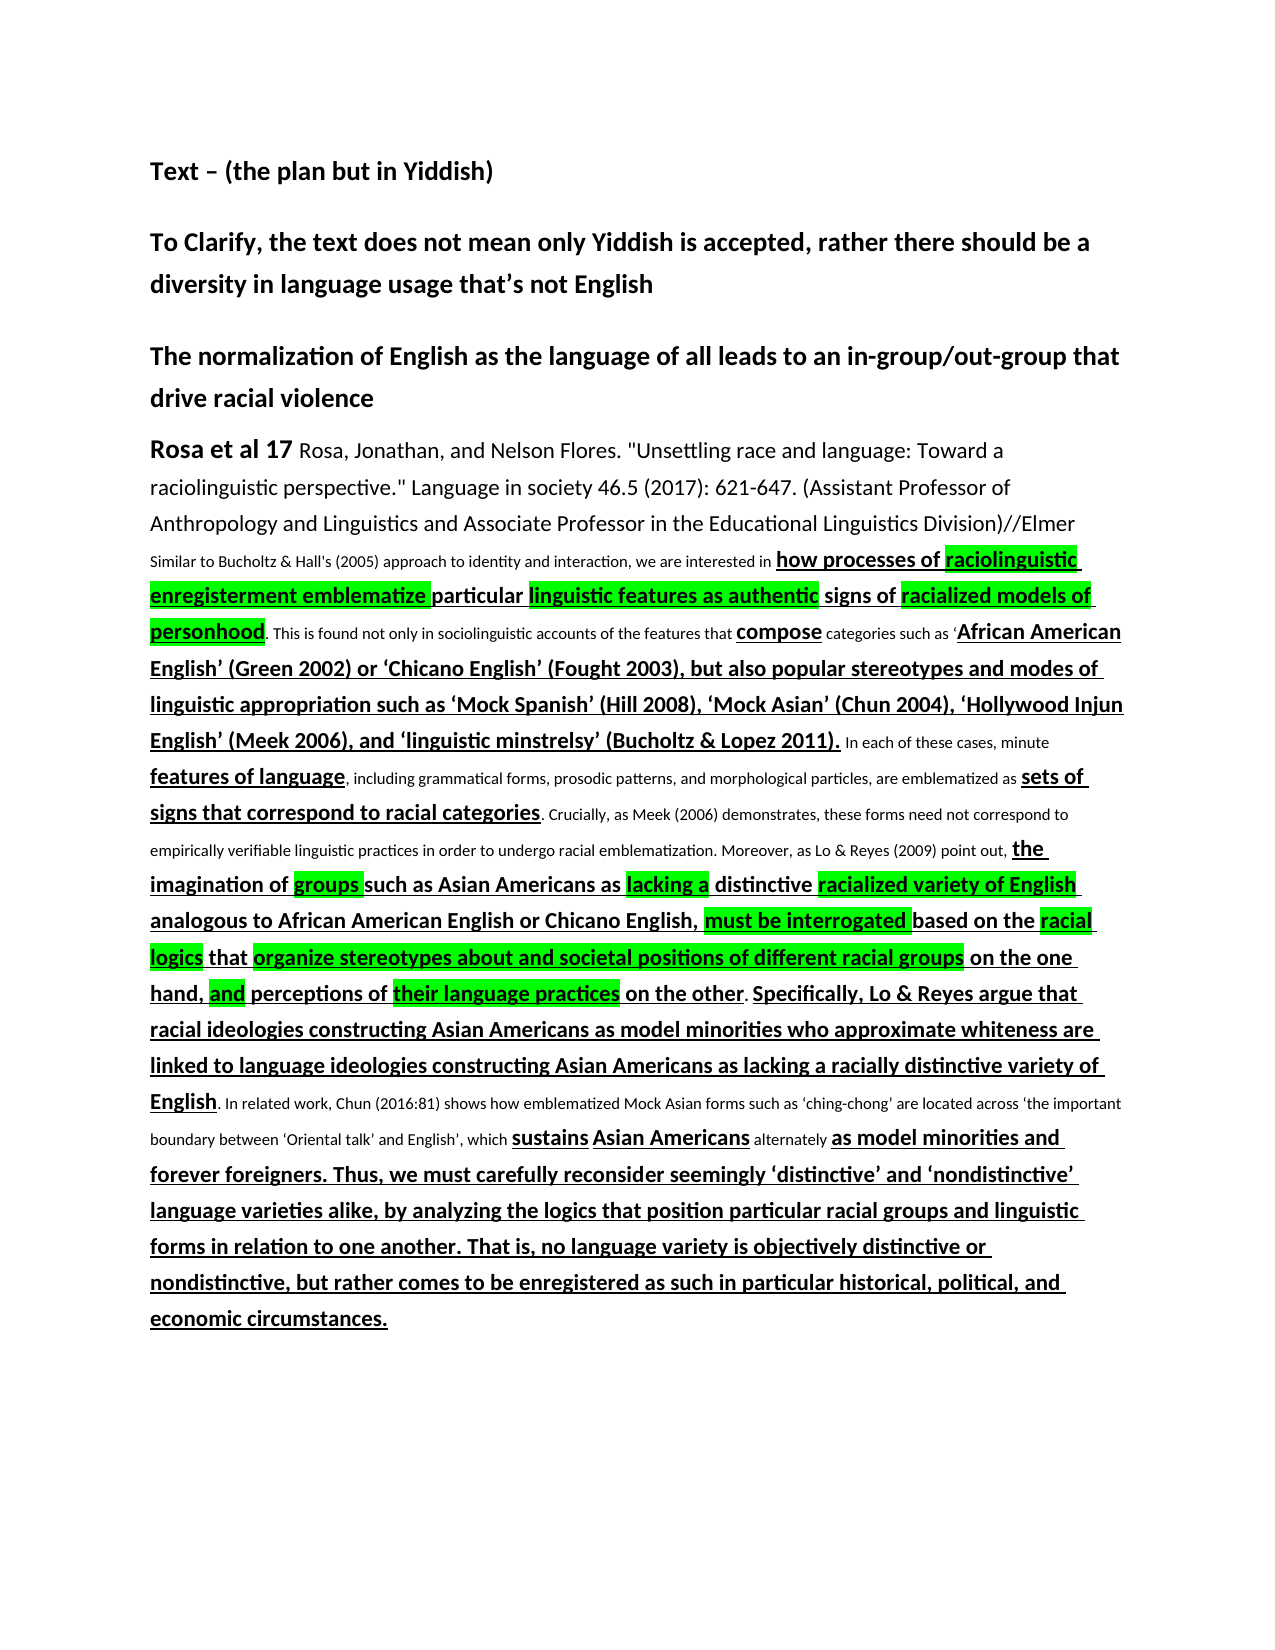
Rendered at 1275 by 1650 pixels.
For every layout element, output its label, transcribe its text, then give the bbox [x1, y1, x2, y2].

subtitle Text – (the plan but in Yiddish) [150, 150, 1125, 187]
text Rosa et al 17 Rosa, Jonathan, and Nelson Flores. "Unsettling race and language: Toward a raciolinguistic perspective." Language in society 46.5 (2017): 621-647. (Assistant Professor of Anthropology and Linguistics and Associate Professor in the Educational Linguistics Division)//Elmer [150, 432, 1125, 537]
subtitle The normalization of English as the language of all leads to an in-group/out-group that drive racial violence [150, 335, 1125, 414]
subtitle To Clarify, the text does not mean only Yiddish is accepted, rather there should be a diversity in language usage that’s not English [150, 221, 1125, 301]
text Similar to Bucholtz & Hall's (2005) approach to identity and interaction, we are interested in how processes of raciolinguistic enregisterment emblematize particular linguistic features as authentic signs of racialized models of personhood. This is found not only in sociolinguistic accounts of the features that compose categories such as ‘African American English’ (Green 2002) or ‘Chicano English’ (Fought 2003), but also popular stereotypes and modes of linguistic appropriation such as ‘Mock Spanish’ (Hill 2008), ‘Mock Asian’ (Chun 2004), ‘Hollywood Injun English’ (Meek 2006), and ‘linguistic minstrelsy’ (Bucholtz & Lopez 2011). In each of these cases, minute features of language, including grammatical forms, prosodic patterns, and morphological particles, are emblematized as sets of signs that correspond to racial categories. Crucially, as Meek (2006) demonstrates, these forms need not correspond to empirically verifiable linguistic practices in order to undergo racial emblematization. Moreover, as Lo & Reyes (2009) point out, the imagination of groups such as Asian Americans as lacking a distinctive racialized variety of English analogous to African American English or Chicano English, must be interrogated based on the racial logics that organize stereotypes about and societal positions of different racial groups on the one hand, and perceptions of their language practices on the other. Specifically, Lo & Reyes argue that racial ideologies constructing Asian Americans as model minorities who approximate whiteness are linked to language ideologies constructing Asian Americans as lacking a racially distinctive variety of English. In related work, Chun (2016:81) shows how emblematized Mock Asian forms such as ‘ching-chong’ are located across ‘the important boundary between ‘Oriental talk’ and English’, which sustains Asian Americans alternately as model minorities and forever foreigners. Thus, we must carefully reconsider seemingly ‘distinctive’ and ‘nondistinctive’ language varieties alike, by analyzing the logics that position particular racial groups and linguistic forms in relation to one another. That is, no language variety is objectively distinctive or nondistinctive, but rather comes to be enregistered as such in particular historical, political, and economic circumstances. [150, 545, 1125, 1349]
